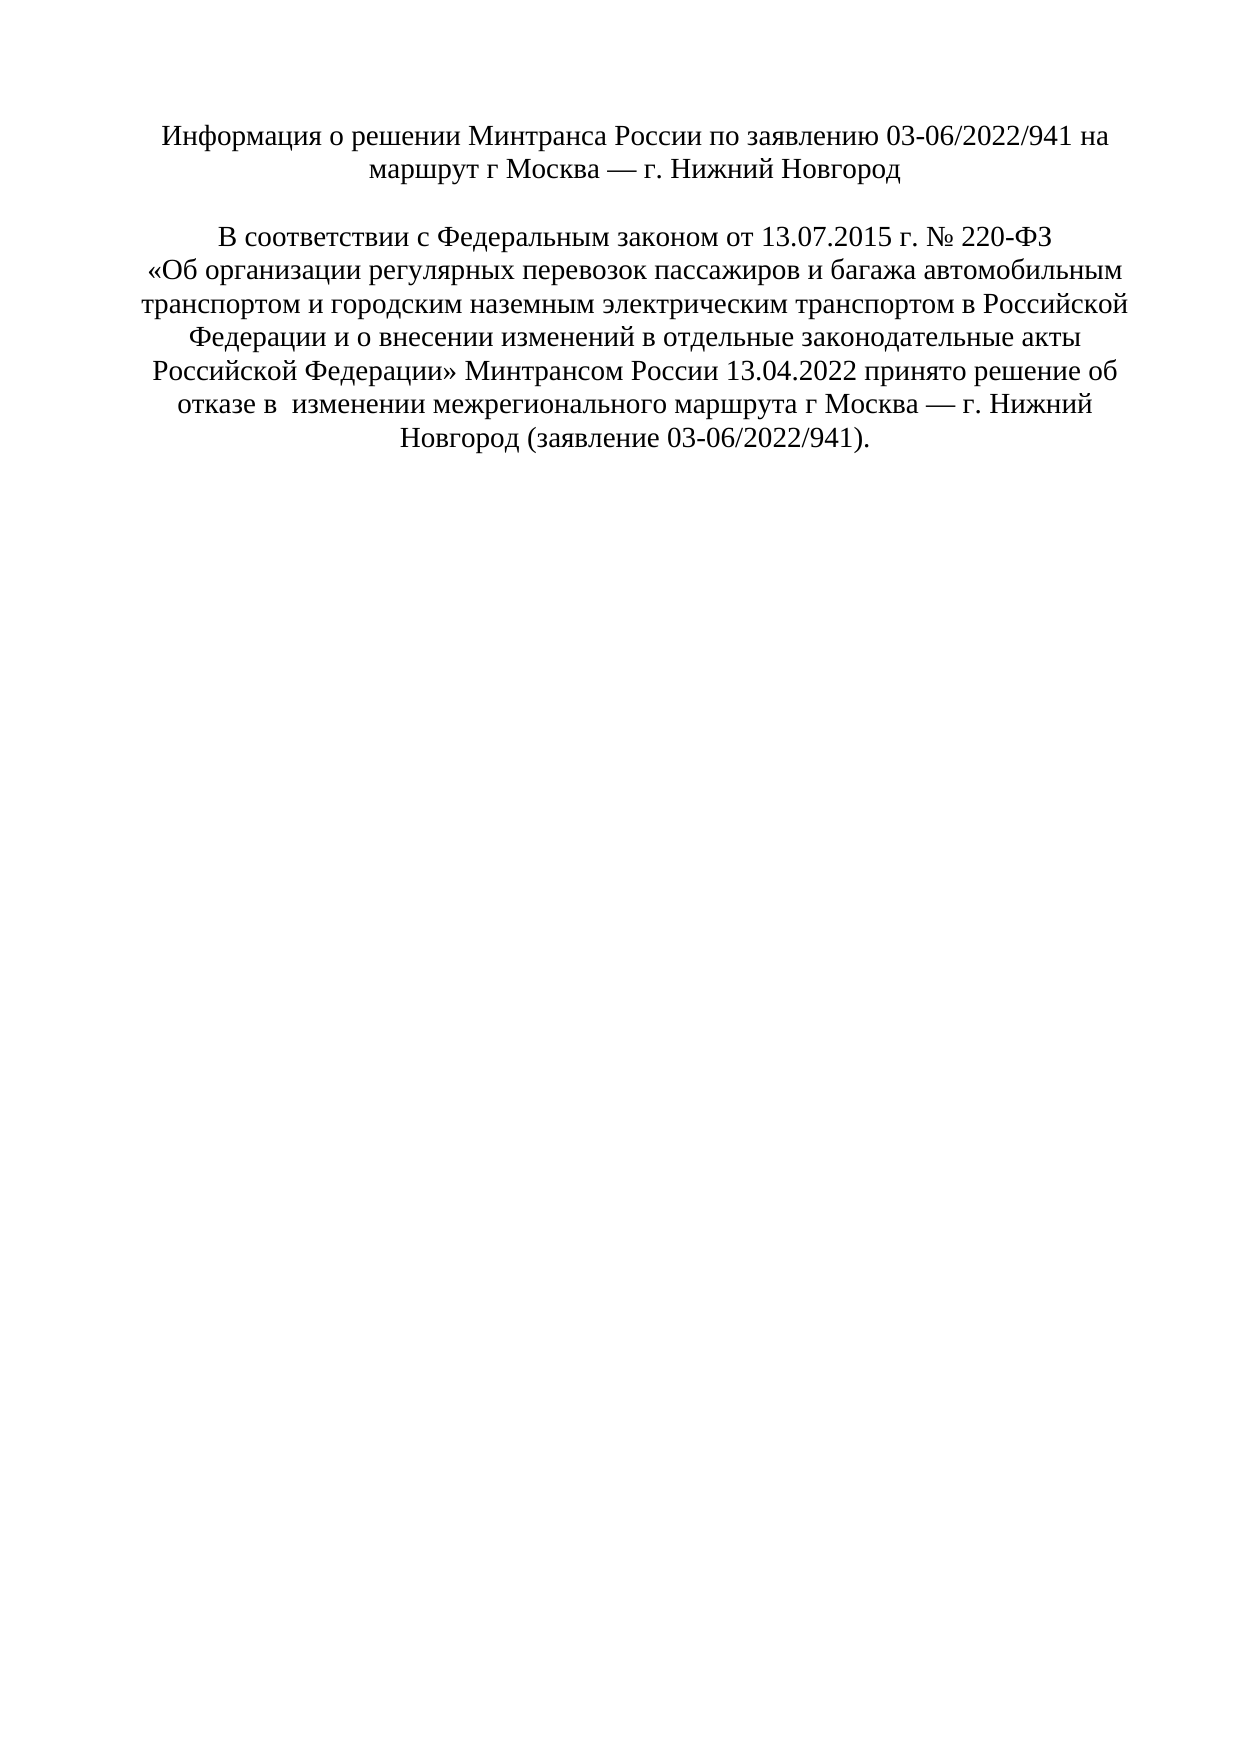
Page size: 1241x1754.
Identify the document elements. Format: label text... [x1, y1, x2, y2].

text В соответствии с Федеральным законом от 13.07.2015 г. № 220-ФЗ «Об организации регулярных перевозок пассажиров и багажа автомобильным транспортом и городским наземным электрическим транспортом в Российской Федерации и о внесении изменений в отдельные законодательные акты Российской Федерации» Минтрансом России 13.04.2022 принято решение об отказе в изменении межрегионального маршрута г Москва — г. Нижний Новгород (заявление 03-06/2022/941). [118, 219, 1152, 453]
text Информация о решении Минтранса России по заявлению 03-06/2022/941 на маршрут г Москва — г. Нижний Новгород [118, 118, 1152, 185]
